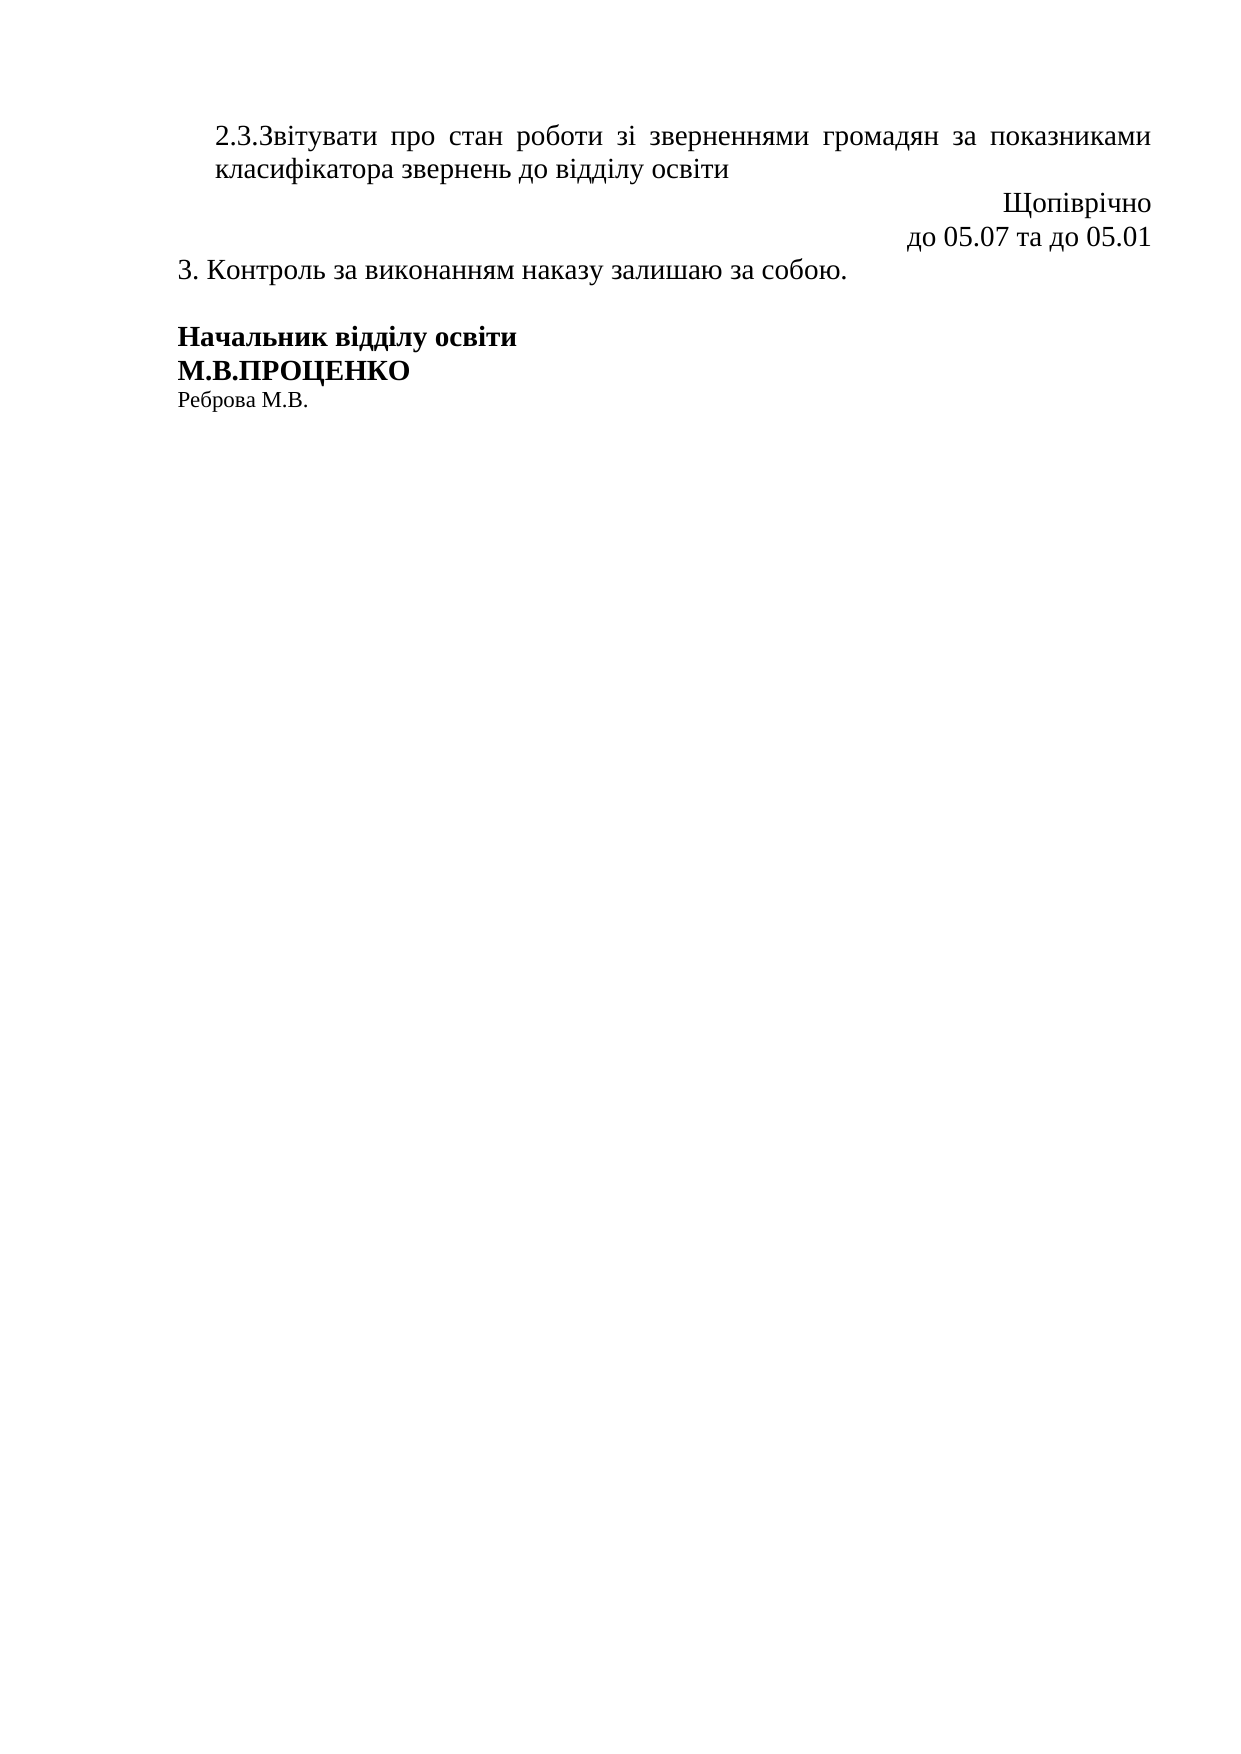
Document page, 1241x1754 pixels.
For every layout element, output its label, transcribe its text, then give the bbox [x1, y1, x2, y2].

list 3. Контроль за виконанням наказу залишаю за собою. [177, 252, 1152, 286]
text Начальник відділу освіти М.В.ПРОЦЕНКО [177, 319, 1152, 386]
list Щопіврічно [215, 185, 1152, 219]
list до 05.07 та до 05.01 [215, 219, 1152, 252]
list 2.3.Звітувати про стан роботи зі зверненнями громадян за показниками класифікатора звернень до відділу освіти [215, 118, 1152, 185]
text Реброва М.В. [177, 386, 1152, 413]
